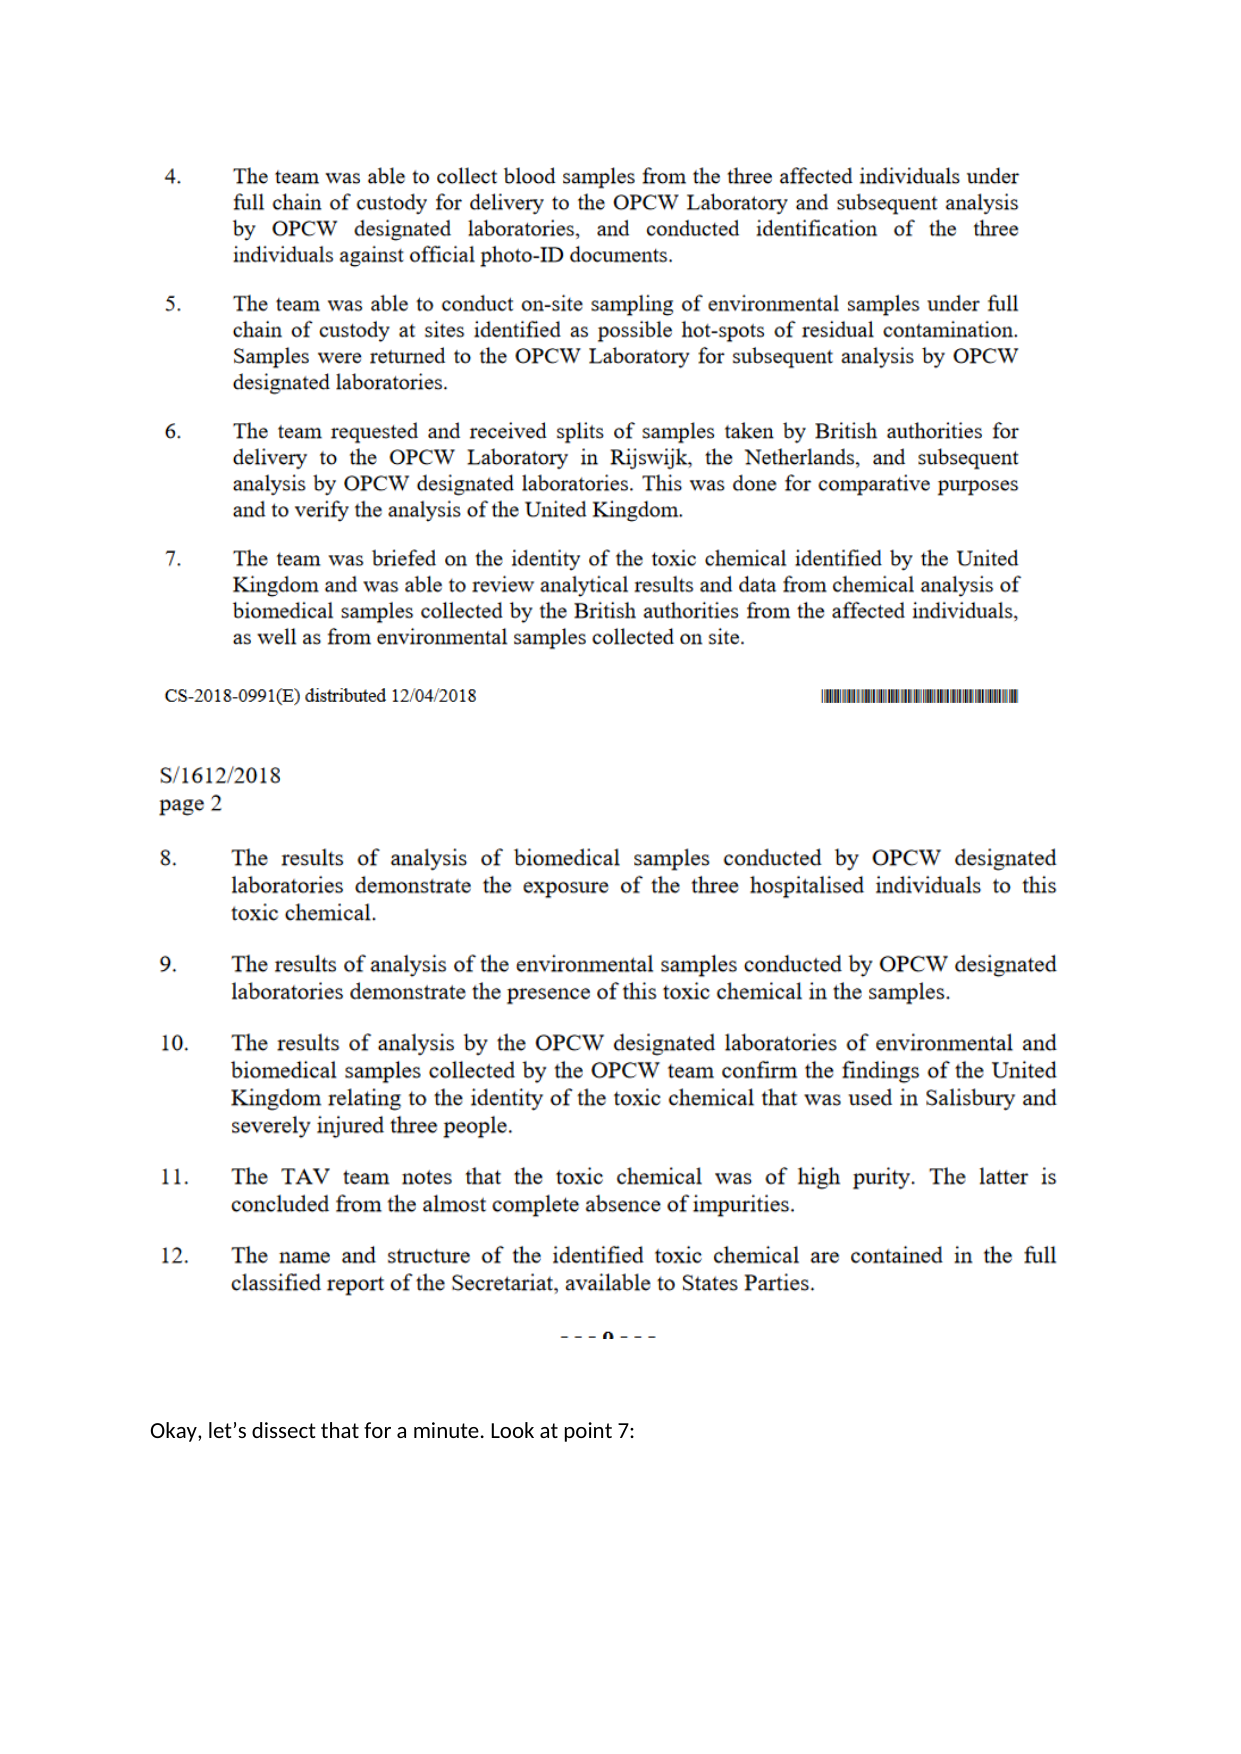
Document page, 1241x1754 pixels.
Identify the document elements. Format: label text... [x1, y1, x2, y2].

picture [150, 760, 1091, 1339]
text Okay, let’s dissect that for a minute. Look at point 7: [150, 1416, 1090, 1444]
picture [150, 150, 1091, 736]
